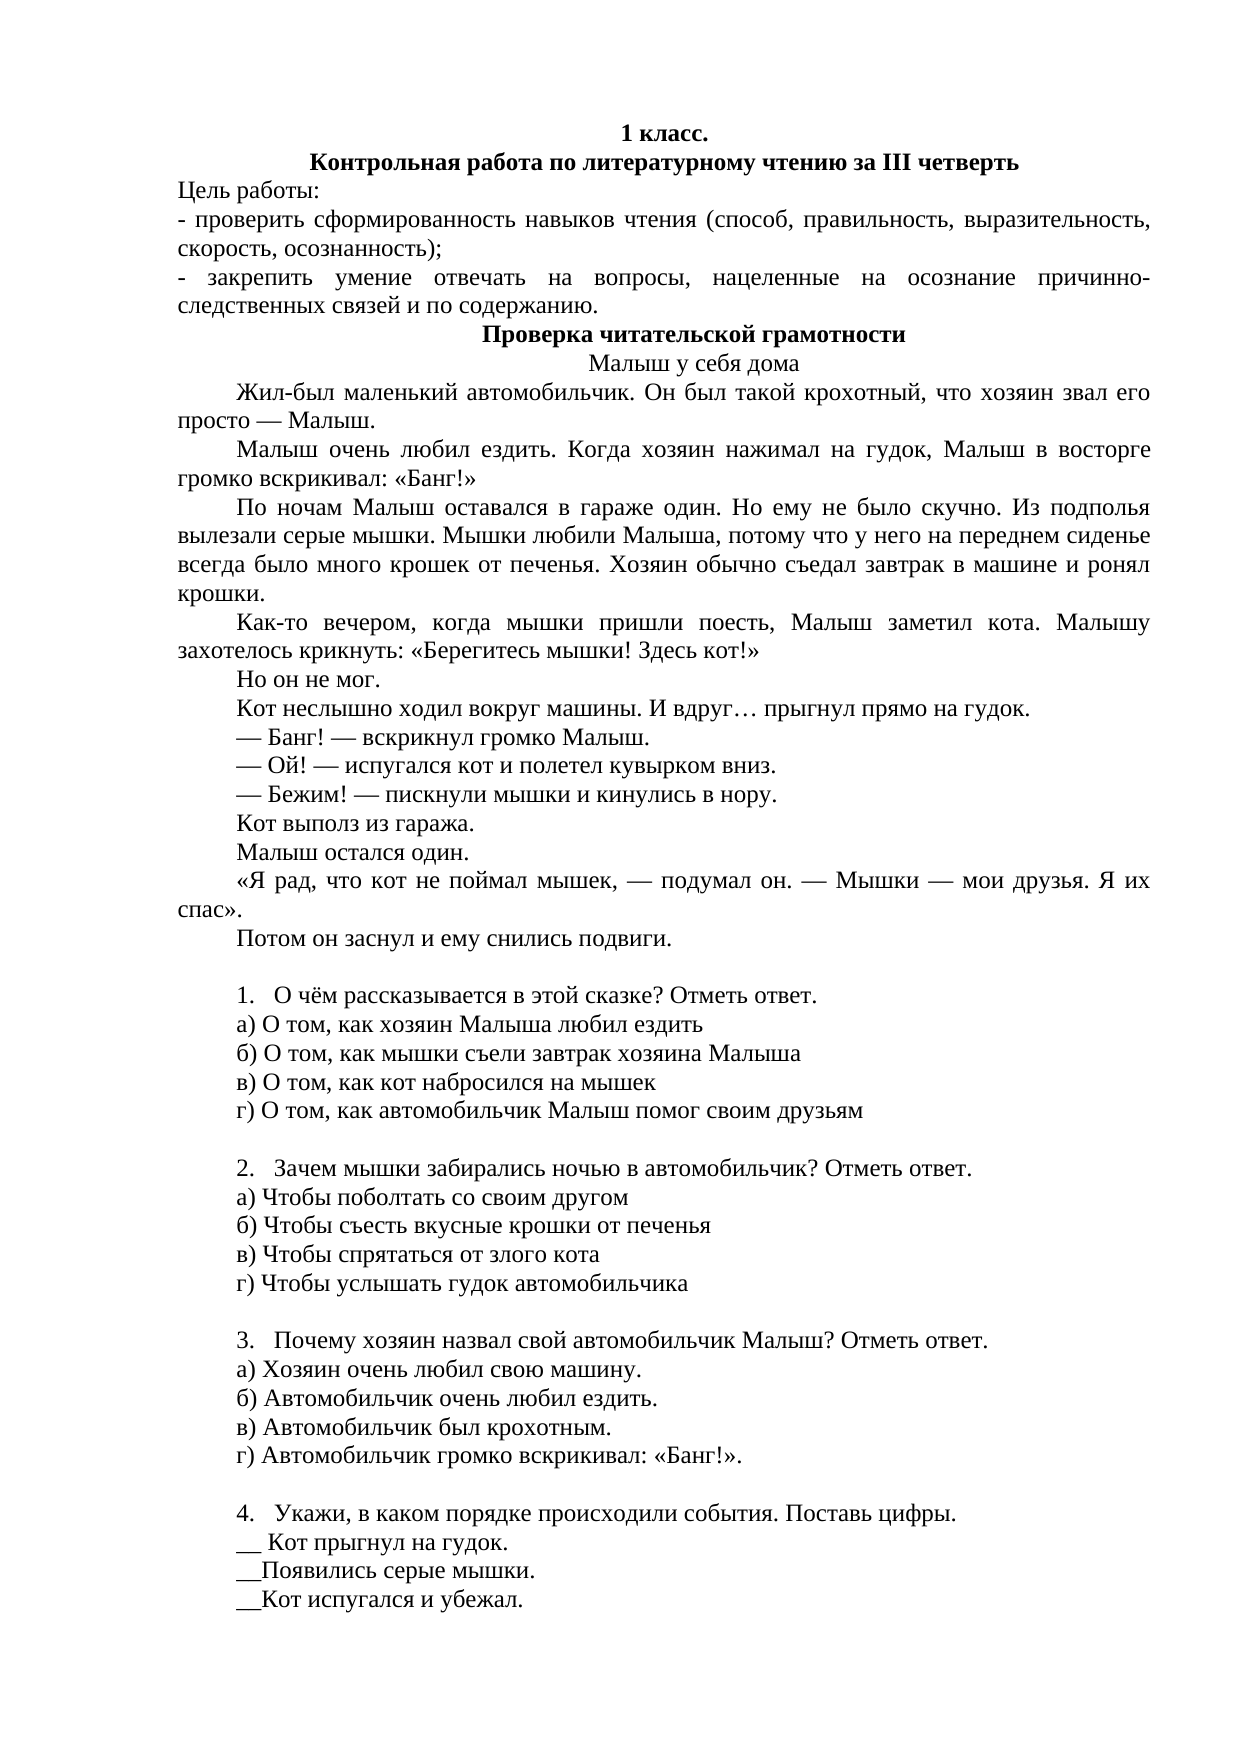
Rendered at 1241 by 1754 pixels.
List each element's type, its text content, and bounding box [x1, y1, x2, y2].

text в) Чтобы спрятаться от злого кота [177, 1239, 1152, 1268]
text __Кот испугался и убежал. [177, 1584, 1152, 1613]
text __Появились серые мышки. [177, 1556, 1152, 1584]
list Зачем мышки забирались ночью в автомобильчик? Отметь ответ. [236, 1153, 1152, 1182]
text Но он не мог. [177, 664, 1152, 693]
text а) Чтобы поболтать со своим другом [177, 1182, 1152, 1211]
text Малыш остался один. [177, 837, 1152, 866]
text __ Кот прыгнул на гудок. [177, 1527, 1152, 1556]
text — Банг! — вскрикнул громко Малыш. [177, 722, 1152, 751]
text Кот выполз из гаража. [177, 808, 1152, 837]
text а) О том, как хозяин Малыша любил ездить [177, 1009, 1152, 1038]
text Малыш очень любил ездить. Когда хозяин нажимал на гудок, Малыш в восторге громко вскрикивал: «Банг!» [177, 434, 1152, 492]
text — Ой! — испугался кот и полетел кувырком вниз. [177, 751, 1152, 779]
text Потом он заснул и ему снились подвиги. [177, 923, 1152, 952]
text Контрольная работа по литературному чтению за III четверть [177, 147, 1152, 176]
text «Я рад, что кот не поймал мышек, — подумал он. — Мышки — мои друзья. Я их спас». [177, 866, 1152, 923]
text - проверить сформированность навыков чтения (способ, правильность, выразительность, скорость, осознанность); [177, 204, 1152, 262]
list Укажи, в каком порядке происходили события. Поставь цифры. [236, 1498, 1152, 1527]
text — Бежим! — пискнули мышки и кинулись в нору. [177, 779, 1152, 808]
text Как-то вечером, когда мышки пришли поесть, Малыш заметил кота. Малышу захотелось крикнуть: «Берегитесь мышки! Здесь кот!» [177, 607, 1152, 664]
text - закрепить умение отвечать на вопросы, нацеленные на осознание причинно-следственных связей и по содержанию. [177, 262, 1152, 319]
text Малыш у себя дома [177, 348, 1152, 377]
list Почему хозяин назвал свой автомобильчик Малыш? Отметь ответ. [236, 1326, 1152, 1354]
text г) Автомобильчик громко вскрикивал: «Банг!». [177, 1441, 1152, 1469]
text Проверка читательской грамотности [177, 319, 1152, 348]
text г) О том, как автомобильчик Малыш помог своим друзьям [177, 1096, 1152, 1124]
text По ночам Малыш оставался в гараже один. Но ему не было скучно. Из подполья вылезали серые мышки. Мышки любили Малыша, потому что у него на переднем сиденье всегда было много крошек от печенья. Хозяин обычно съедал завтрак в машине и ронял крошки. [177, 492, 1152, 607]
text б) О том, как мышки съели завтрак хозяина Малыша [177, 1038, 1152, 1067]
list О чём рассказывается в этой сказке? Отметь ответ. [236, 981, 1152, 1009]
text 1 класс. [177, 118, 1152, 147]
text в) Автомобильчик был крохотным. [177, 1412, 1152, 1441]
text в) О том, как кот набросился на мышек [177, 1067, 1152, 1096]
text Цель работы: [177, 176, 1152, 204]
text б) Автомобильчик очень любил ездить. [177, 1383, 1152, 1412]
text г) Чтобы услышать гудок автомобильчика [177, 1268, 1152, 1297]
text б) Чтобы съесть вкусные крошки от печенья [177, 1211, 1152, 1239]
text Кот неслышно ходил вокруг машины. И вдруг… прыгнул прямо на гудок. [177, 693, 1152, 722]
text а) Хозяин очень любил свою машину. [177, 1354, 1152, 1383]
text Жил-был маленький автомобильчик. Он был такой крохотный, что хозяин звал его просто — Малыш. [177, 377, 1152, 434]
